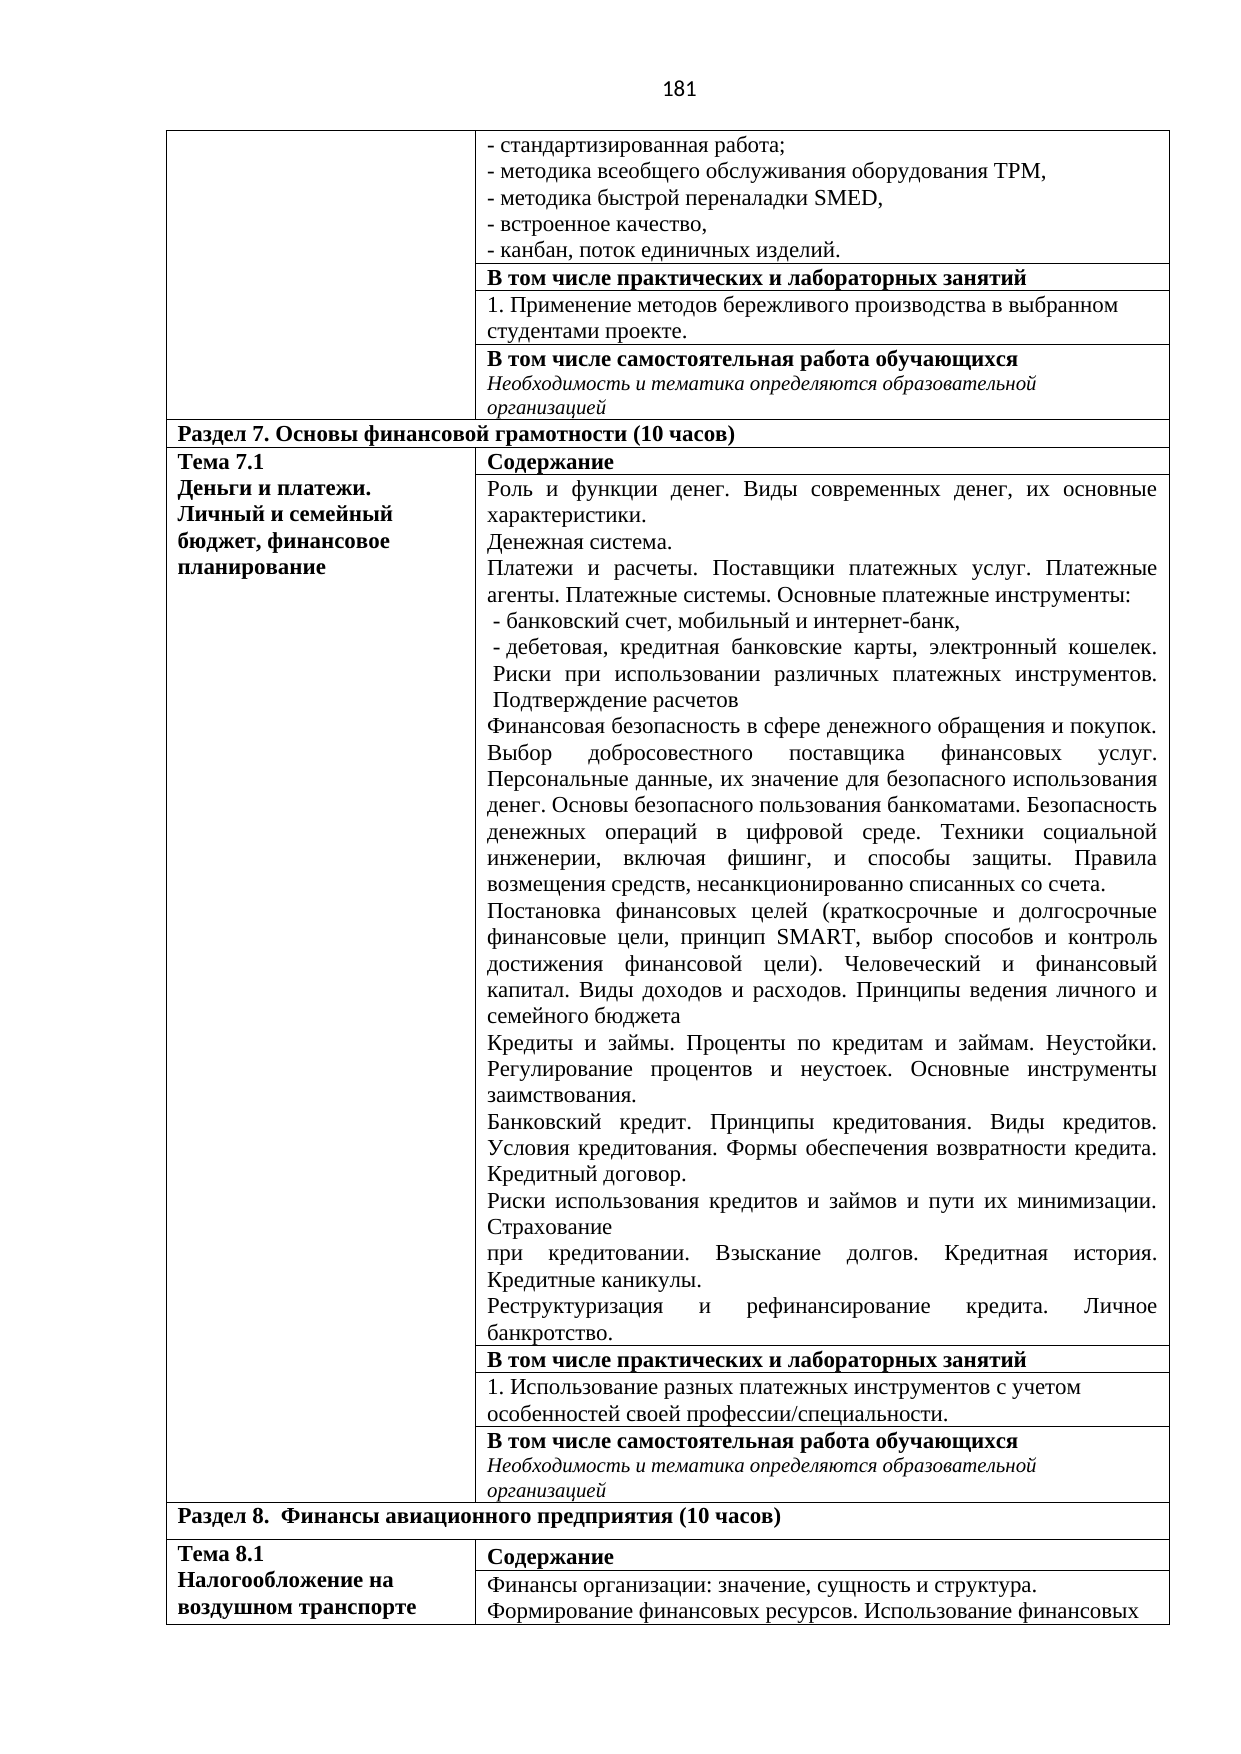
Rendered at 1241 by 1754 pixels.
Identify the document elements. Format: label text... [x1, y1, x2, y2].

table_cell Раздел 7. Основы финансовой грамотности (10 часов) [167, 420, 1169, 447]
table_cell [476, 131, 1169, 263]
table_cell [476, 1571, 1169, 1623]
table_cell 1. Применение методов бережливого производства в выбранном студентами проекте. [476, 291, 1169, 344]
table_cell Содержание [476, 1540, 1169, 1570]
table_cell В том числе самостоятельная работа обучающихся Необходимость и тематика определяются образовательной организацией [476, 345, 1169, 419]
table_cell В том числе практических и лабораторных занятий [476, 1346, 1169, 1372]
table_cell Тема 8.1 Налогообложение на воздушном транспорте [167, 1540, 475, 1623]
table_cell В том числе практических и лабораторных занятий [476, 264, 1169, 290]
table_cell Роль и функции денег. Виды современных денег, их основные характеристики. Денежная система. Платежи и расчеты. Поставщики платежных услуг. Платежные агенты. Платежные системы. Основные платежные инструменты: - банковский счет, мобильный и интернет-банк, - дебетовая, кредитная банковские карты, электронный кошелек. Риски при использовании различных платежных инструментов. Подтверждение расчетов Финансовая безопасность в сфере денежного обращения и покупок. Выбор добросовестного поставщика финансовых услуг. Персональные данные, их значение для безопасного использования денег. Основы безопасного пользования банкоматами. Безопасность денежных операций в цифровой среде. Техники социальной инженерии, включая фишинг, и способы защиты. Правила возмещения средств, несанкционированно списанных со счета. Постановка финансовых целей (краткосрочные и долгосрочные финансовые цели, принцип SMART, выбор способов и контроль достижения финансовой цели). Человеческий и финансовый капитал. Виды доходов и расходов. Принципы ведения личного и семейного бюджета Кредиты и займы. Проценты по кредитам и займам. Неустойки. Регулирование процентов и неустоек. Основные инструменты заимствования. Банковский кредит. Принципы кредитования. Виды кредитов. Условия кредитования. Формы обеспечения возвратности кредита. Кредитный договор. Риски использования кредитов и займов и пути их минимизации. Страхование при кредитовании. Взыскание долгов. Кредитная история. Кредитные каникулы. Реструктуризация и рефинансирование кредита. Личное банкротство. [476, 475, 1169, 1345]
table_cell В том числе самостоятельная работа обучающихся Необходимость и тематика определяются образовательной организацией [476, 1427, 1169, 1502]
table_cell Тема 7.1 Деньги и платежи. Личный и семейный бюджет, финансовое планирование [167, 448, 475, 1502]
table_cell Содержание [476, 448, 1169, 474]
table_cell Раздел 8. Финансы авиационного предприятия (10 часов) [167, 1503, 1169, 1539]
table_cell 1. Использование разных платежных инструментов с учетом особенностей своей профессии/специальности. [476, 1373, 1169, 1426]
